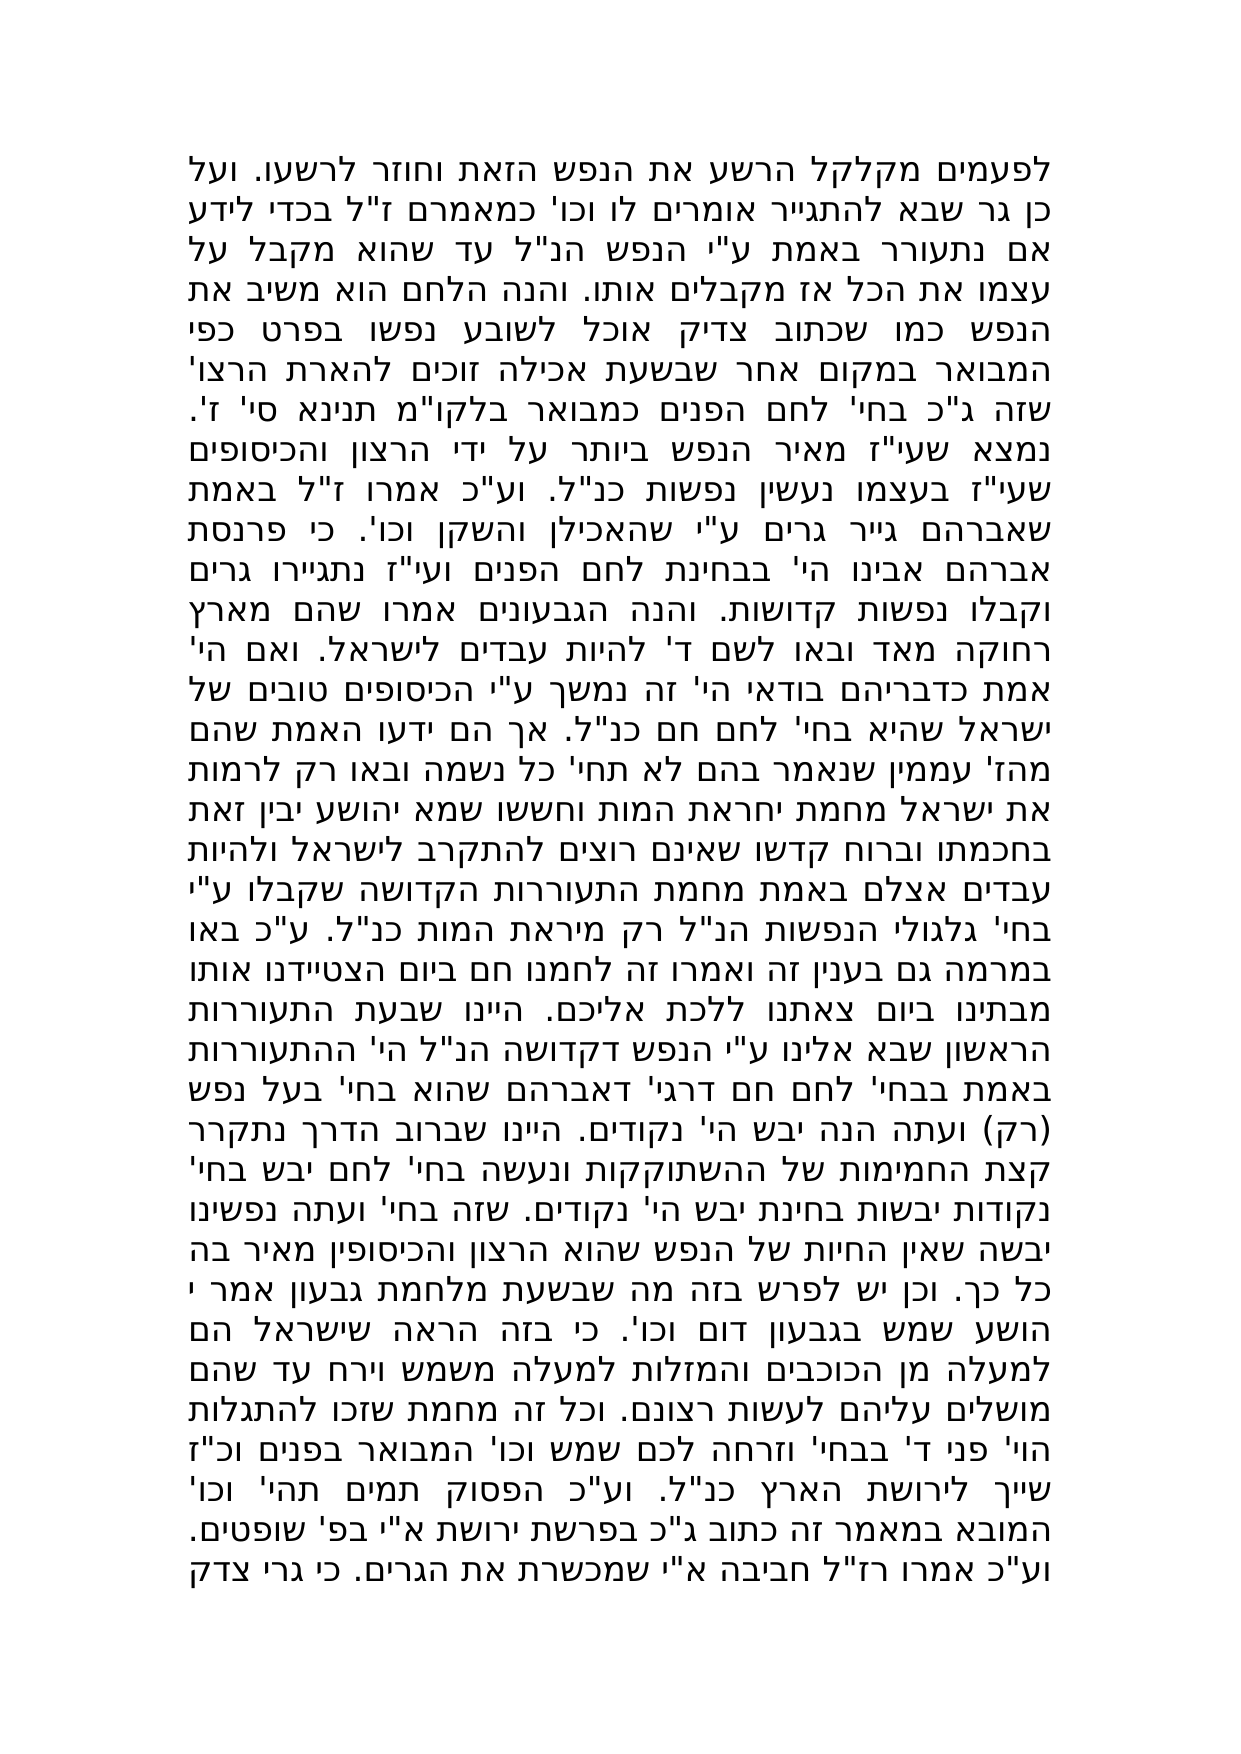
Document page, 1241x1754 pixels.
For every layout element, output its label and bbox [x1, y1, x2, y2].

text [187, 150, 1053, 1590]
